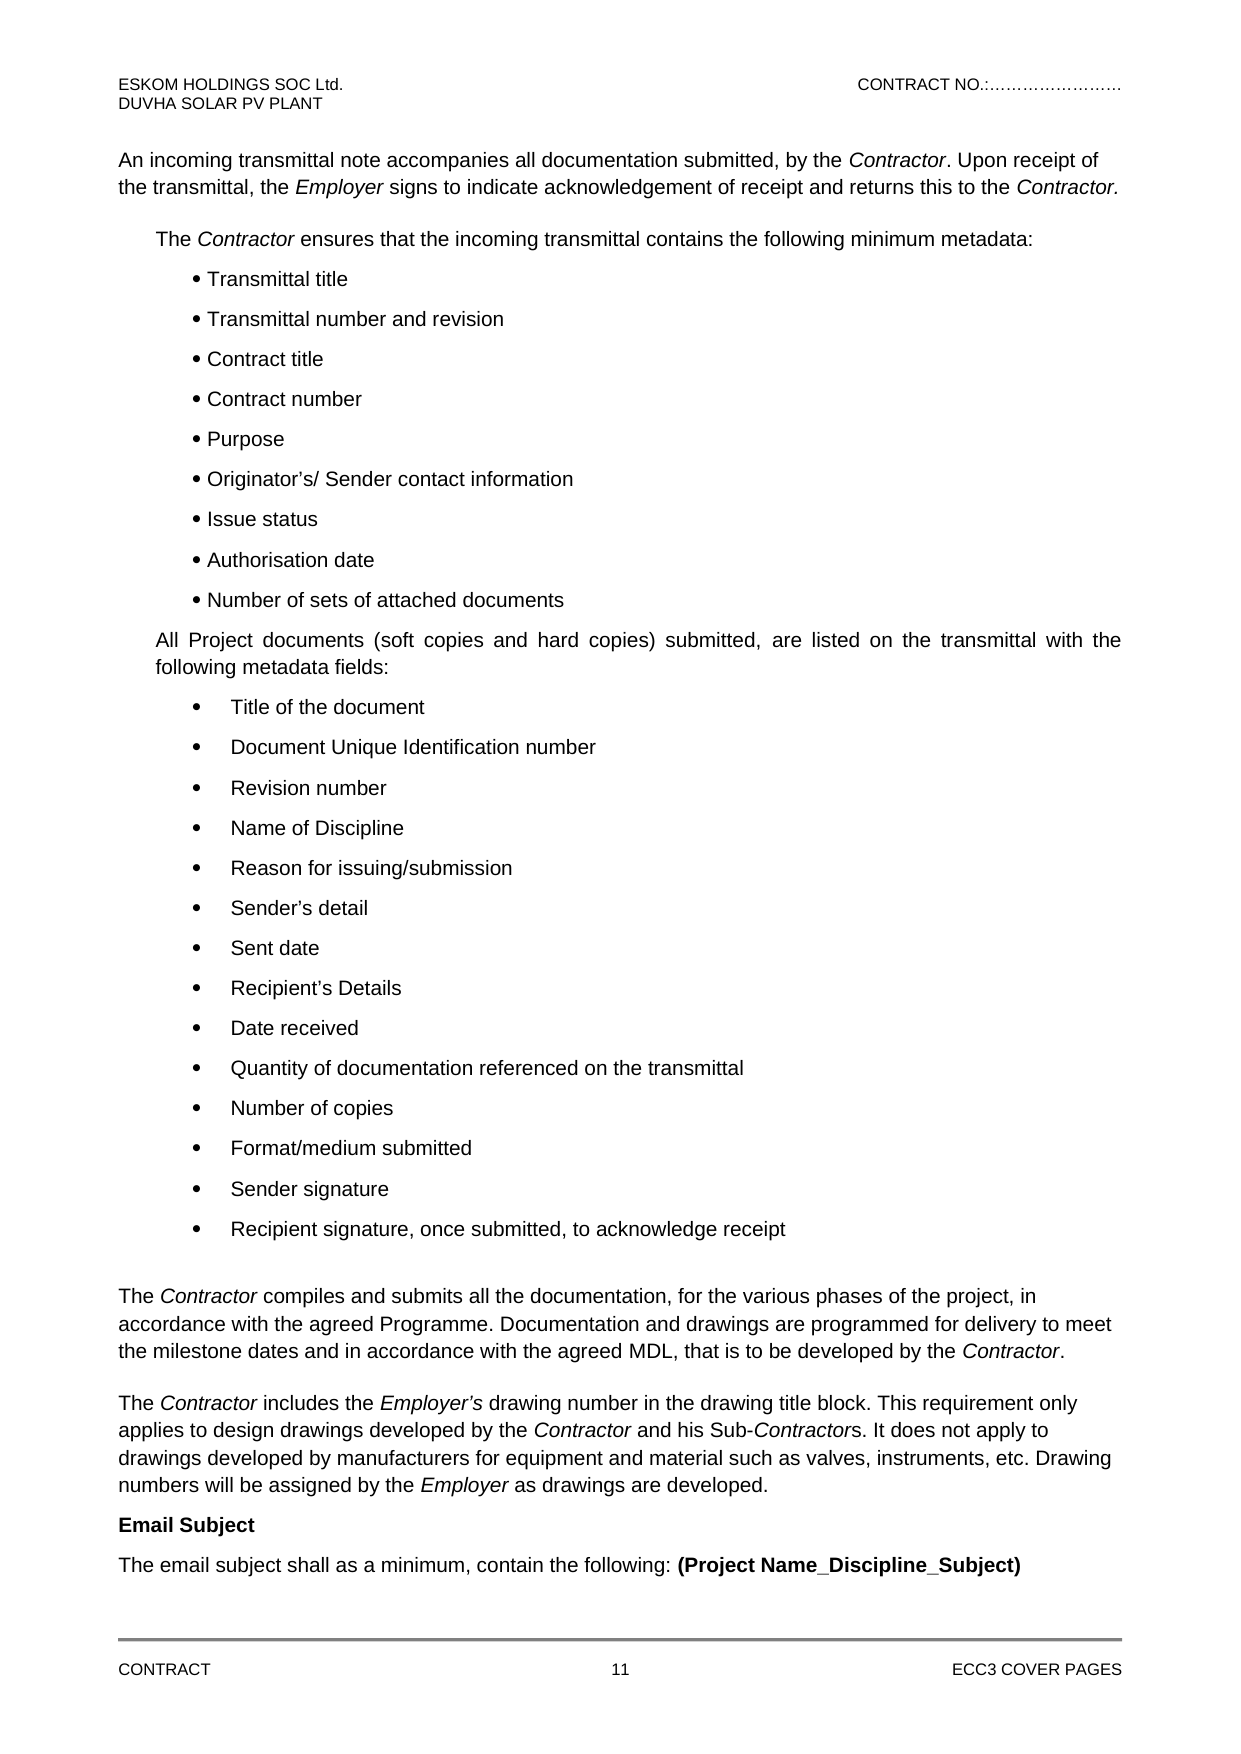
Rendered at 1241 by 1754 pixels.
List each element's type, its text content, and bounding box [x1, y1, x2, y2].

list Authorisation date [193, 547, 1122, 571]
list Transmittal number and revision [193, 307, 1122, 331]
list Sent date [193, 936, 1122, 960]
list Email Subject [118, 1513, 1122, 1537]
text The email subject shall as a minimum, contain the following: (Project Name_Discipline_Subject) [118, 1553, 1122, 1577]
list Date received [193, 1016, 1122, 1040]
text The Contractor includes the Employer’s drawing number in the drawing title block. This requirement only applies to design drawings developed by the Contractor and his Sub-Contractors. It does not apply to drawings developed by manufacturers for equipment and material such as valves, instruments, etc. Drawing numbers will be assigned by the Employer as drawings are developed. [118, 1391, 1122, 1497]
list Format/medium submitted [193, 1136, 1122, 1160]
list Recipient’s Details [193, 976, 1122, 1000]
list Contract title [193, 347, 1122, 371]
list Number of copies [193, 1096, 1122, 1120]
list Quantity of documentation referenced on the transmittal [193, 1056, 1122, 1080]
text An incoming transmittal note accompanies all documentation submitted, by the Contractor. Upon receipt of the transmittal, the Employer signs to indicate acknowledgement of receipt and returns this to the Contractor. [118, 148, 1122, 199]
list Name of Discipline [193, 815, 1122, 839]
text The Contractor ensures that the incoming transmittal contains the following minimum metadata: [155, 227, 1122, 251]
list Recipient signature, once submitted, to acknowledge receipt [193, 1216, 1122, 1241]
list Title of the document [193, 695, 1122, 719]
list Revision number [193, 775, 1122, 799]
list Reason for issuing/submission [193, 856, 1122, 879]
list Originator’s/ Sender contact information [193, 467, 1122, 491]
list Issue status [193, 507, 1122, 531]
list Number of sets of attached documents [193, 587, 1122, 612]
list Sender signature [193, 1176, 1122, 1200]
list Sender’s detail [193, 896, 1122, 920]
list Document Unique Identification number [193, 735, 1122, 759]
text All Project documents (soft copies and hard copies) submitted, are listed on the transmittal with the following metadata fields: [155, 628, 1122, 679]
list Purpose [193, 427, 1122, 451]
list Transmittal title [193, 267, 1122, 291]
list Contract number [193, 387, 1122, 411]
text The Contractor compiles and submits all the documentation, for the various phases of the project, in accordance with the agreed Programme. Documentation and drawings are programmed for delivery to meet the milestone dates and in accordance with the agreed MDL, that is to be developed by the Contractor. [118, 1284, 1122, 1363]
